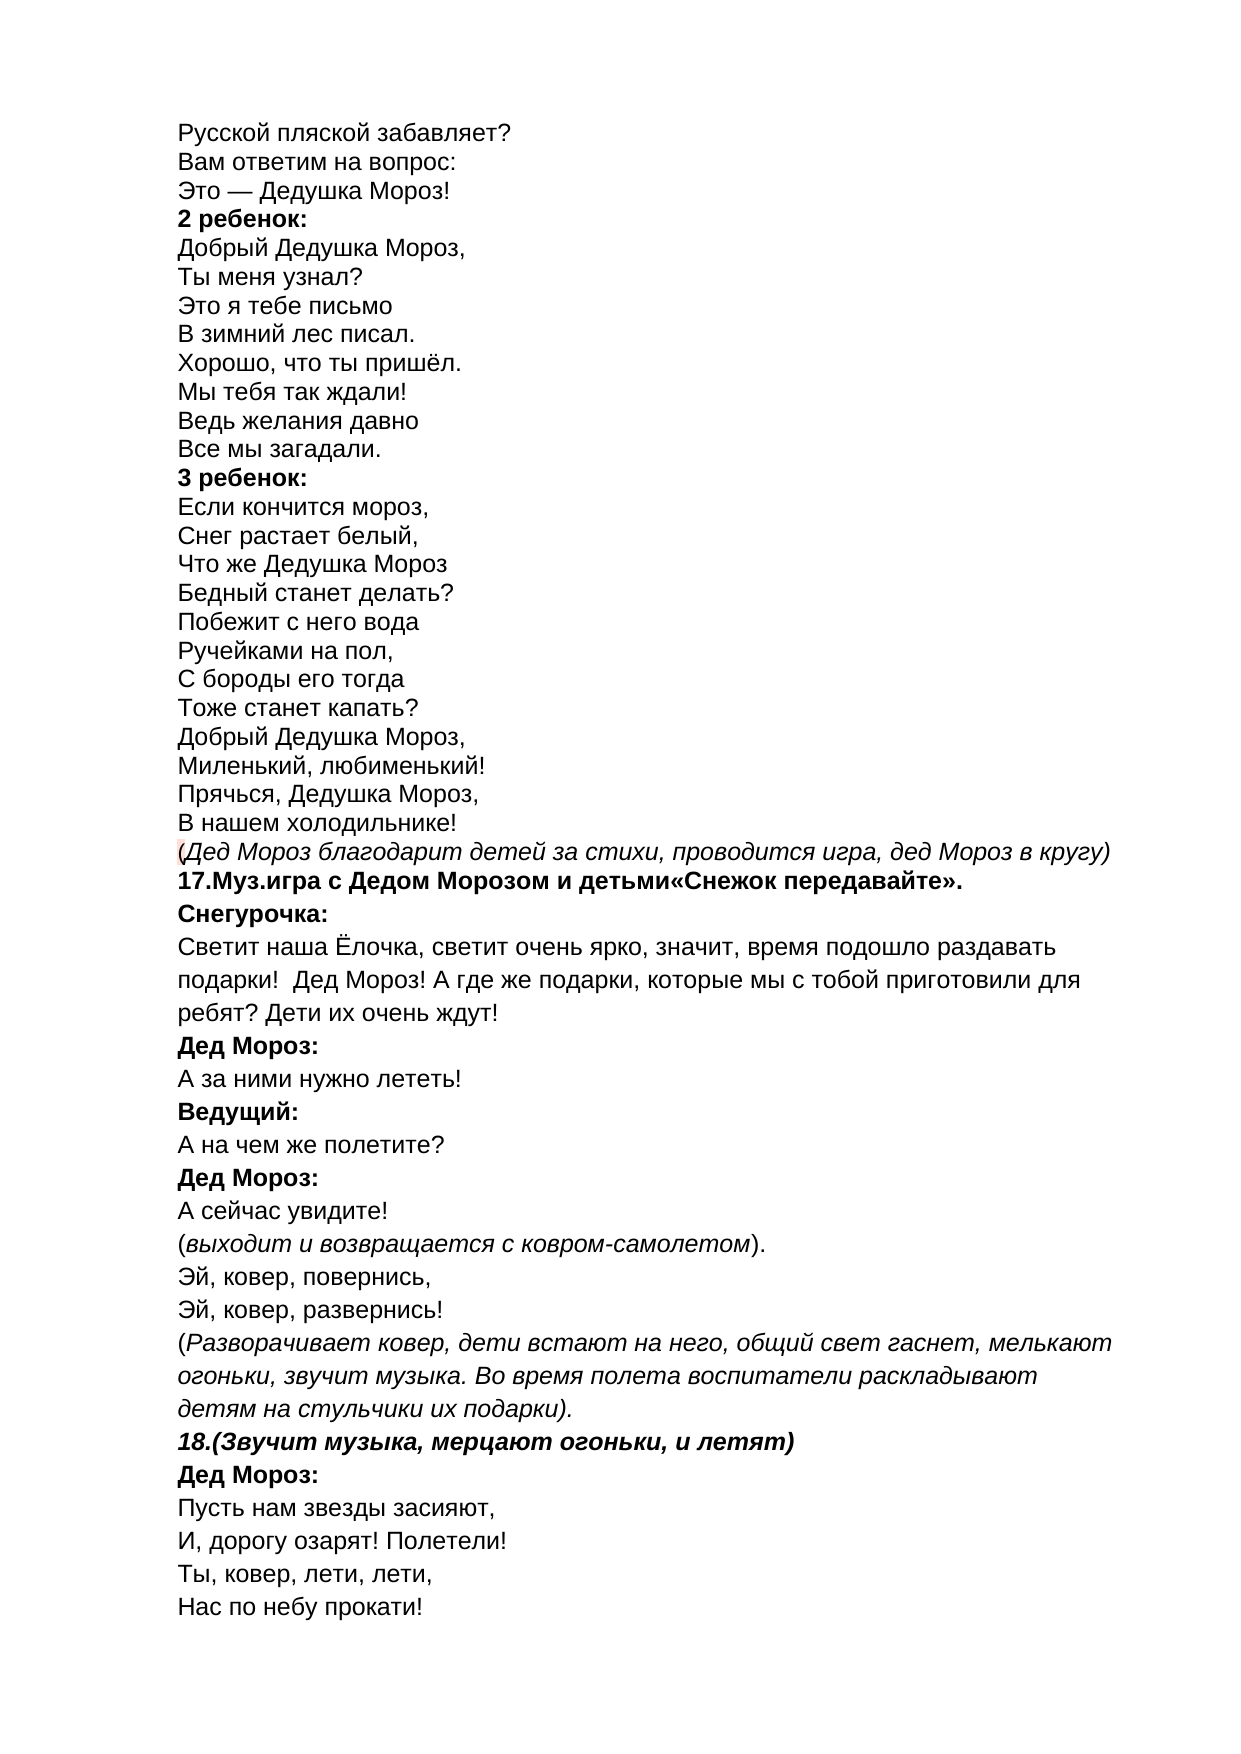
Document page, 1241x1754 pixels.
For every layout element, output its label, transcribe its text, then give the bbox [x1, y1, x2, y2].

text Светит наша Ёлочка, светит очень ярко, значит, время подошло раздавать подарки! Дед Мороз! А где же подарки, которые мы с тобой приготовили для ребят? Дети их очень ждут! Дед Мороз: А за ними нужно лететь! Ведущий: А на чем же полетите? Дед Мороз: А сейчас увидите! (выходит и возвращается с ковром-самолетом). Эй, ковер, повернись, Эй, ковер, развернись! (Разворачивает ковер, дети встают на него, общий свет гаснет, мелькают огоньки, звучит музыка. Во время полета воспитатели раскладывают детям на стульчики их подарки). [177, 932, 1152, 1423]
text Если кончится мороз, Снег растает белый, Что же Дедушка Мороз Бедный станет делать? Побежит с него вода Ручейками на пол, С бороды его тогда Тоже станет капать? Добрый Дедушка Мороз, Миленький, любименький! Прячься, Дедушка Мороз, В нашем холодильнике! [177, 492, 1152, 837]
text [177, 1427, 1152, 1621]
text 17.Муз.игра с Дедом Морозом и детьми«Снежок передавайте». [177, 866, 1152, 894]
text 3 ребенок: [177, 463, 1152, 492]
text 2 ребенок: [177, 204, 1152, 233]
text Снегурочка: [177, 899, 1152, 927]
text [177, 118, 1152, 204]
text Добрый Дедушка Мороз, Ты меня узнал? Это я тебе письмо В зимний лес писал. Хорошо, что ты пришёл. Мы тебя так ждали! Ведь желания давно Все мы загадали. [177, 233, 1152, 463]
text (Дед Мороз благодарит детей за стихи, проводится игра, дед Мороз в кругу) [177, 837, 1152, 866]
